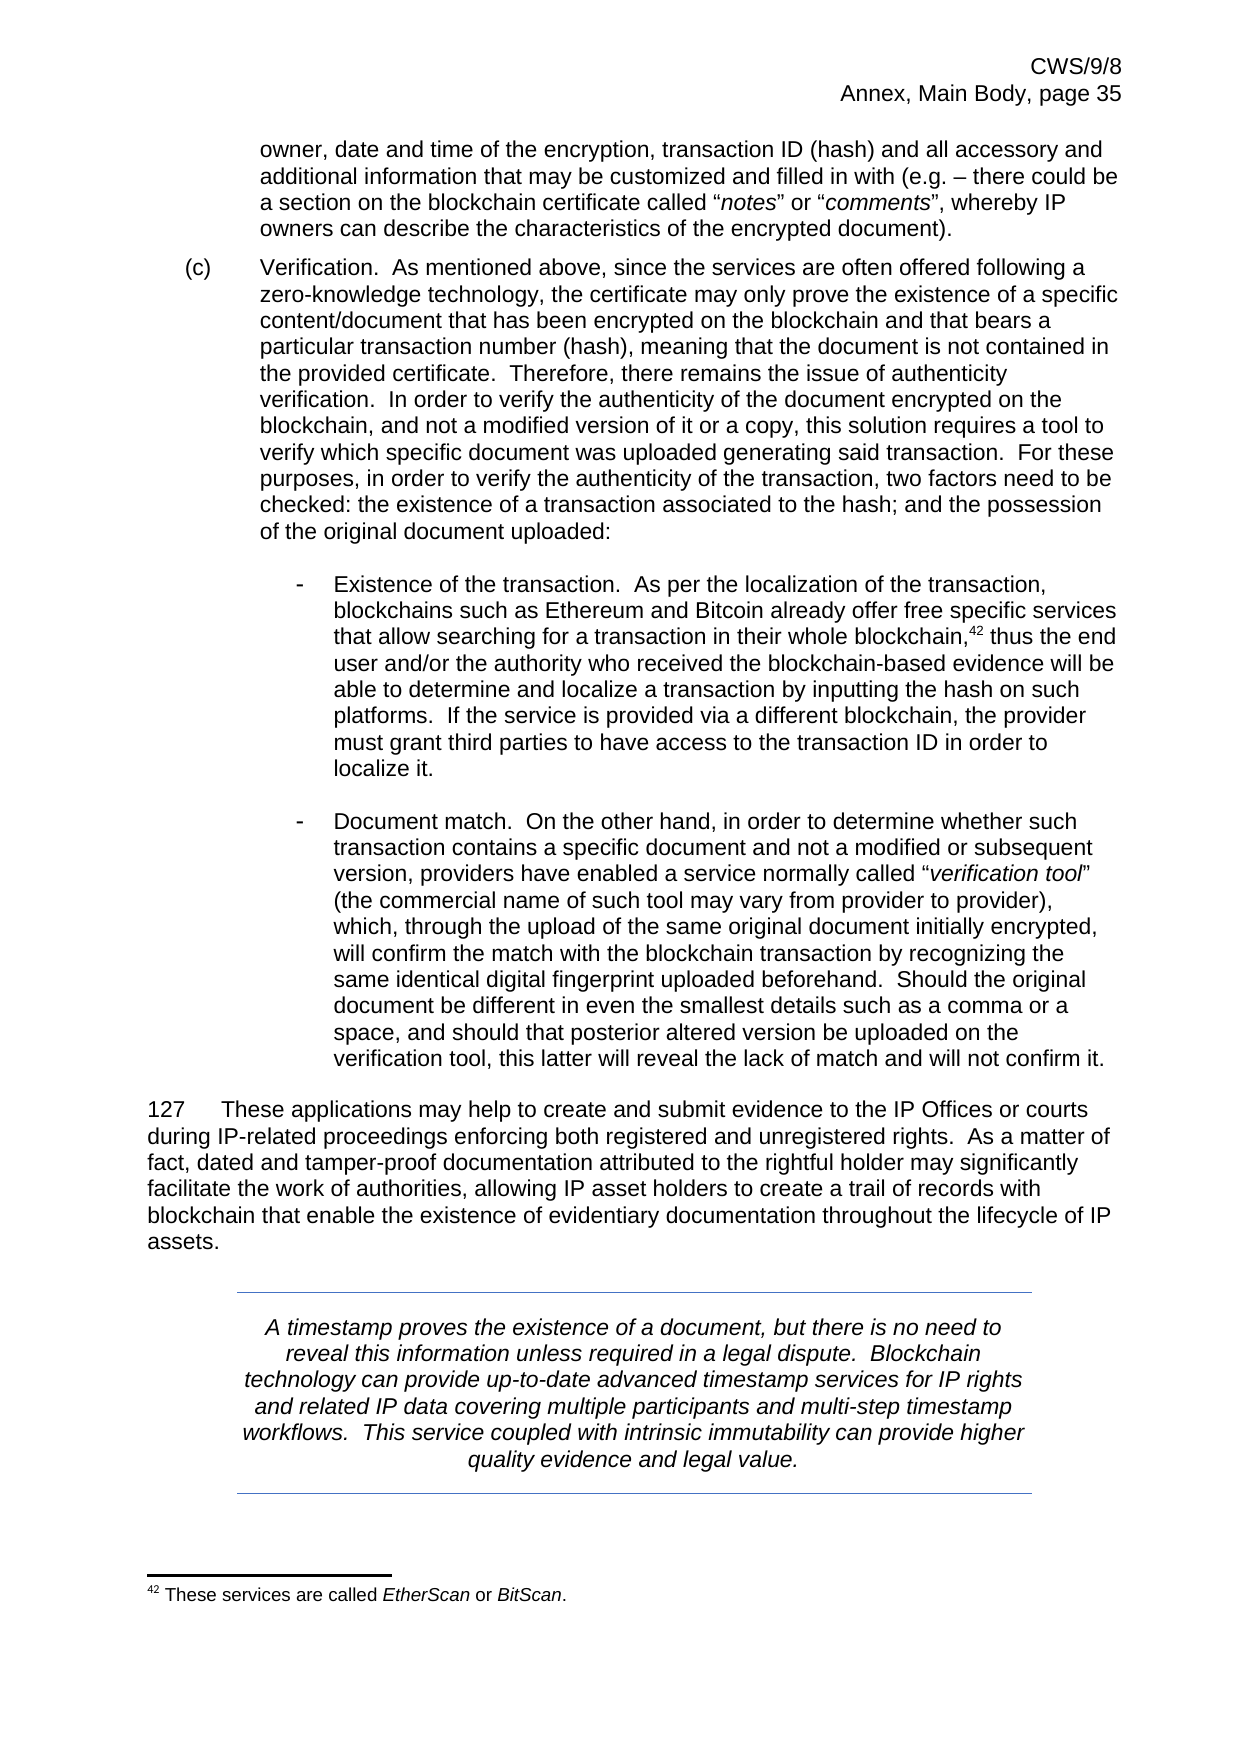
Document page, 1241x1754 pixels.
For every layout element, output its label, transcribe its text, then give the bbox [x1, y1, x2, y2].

list Document match. On the other hand, in order to determine whether such transaction contains a specific document and not a modified or subsequent version, providers have enabled a service normally called “verification tool” (the commercial name of such tool may vary from provider to provider), which, through the upload of the same original document initially encrypted, will confirm the match with the blockchain transaction by recognizing the same identical digital fingerprint uploaded beforehand. Should the original document be different in even the smallest details such as a comma or a space, and should that posterior altered version be uploaded on the verification tool, this latter will reveal the lack of match and will not confirm it. [296, 808, 1122, 1071]
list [184, 136, 1122, 242]
text These applications may help to create and submit evidence to the IP Offices or courts during IP-related proceedings enforcing both registered and unregistered rights. As a matter of fact, dated and tamper-proof documentation attributed to the rightful holder may significantly facilitate the work of authorities, allowing IP asset holders to create a trail of records with blockchain that enable the existence of evidentiary documentation throughout the lifecycle of IP assets. [147, 1096, 1122, 1254]
list Verification. As mentioned above, since the services are often offered following a zero-knowledge technology, the certificate may only prove the existence of a specific content/document that has been encrypted on the blockchain and that bears a particular transaction number (hash), meaning that the document is not contained in the provided certificate. Therefore, there remains the issue of authenticity verification. In order to verify the authenticity of the document encrypted on the blockchain, and not a modified version of it or a copy, this solution requires a tool to verify which specific document was uploaded generating said transaction. For these purposes, in order to verify the authenticity of the transaction, two factors need to be checked: the existence of a transaction associated to the hash; and the possession of the original document uploaded: [184, 254, 1122, 544]
text A timestamp proves the existence of a document, but there is no need to reveal this information unless required in a legal dispute. Blockchain technology can provide up-to-date advanced timestamp services for IP rights and related IP data covering multiple participants and multi-step timestamp workflows. This service coupled with intrinsic immutability can provide higher quality evidence and legal value. [237, 1293, 1032, 1493]
list Existence of the transaction. As per the localization of the transaction, blockchains such as Ethereum and Bitcoin already offer free specific services that allow searching for a transaction in their whole blockchain, thus the end user and/or the authority who received the blockchain-based evidence will be able to determine and localize a transaction by inputting the hash on such platforms. If the service is provided via a different blockchain, the provider must grant third parties to have access to the transaction ID in order to localize it. [296, 571, 1122, 781]
